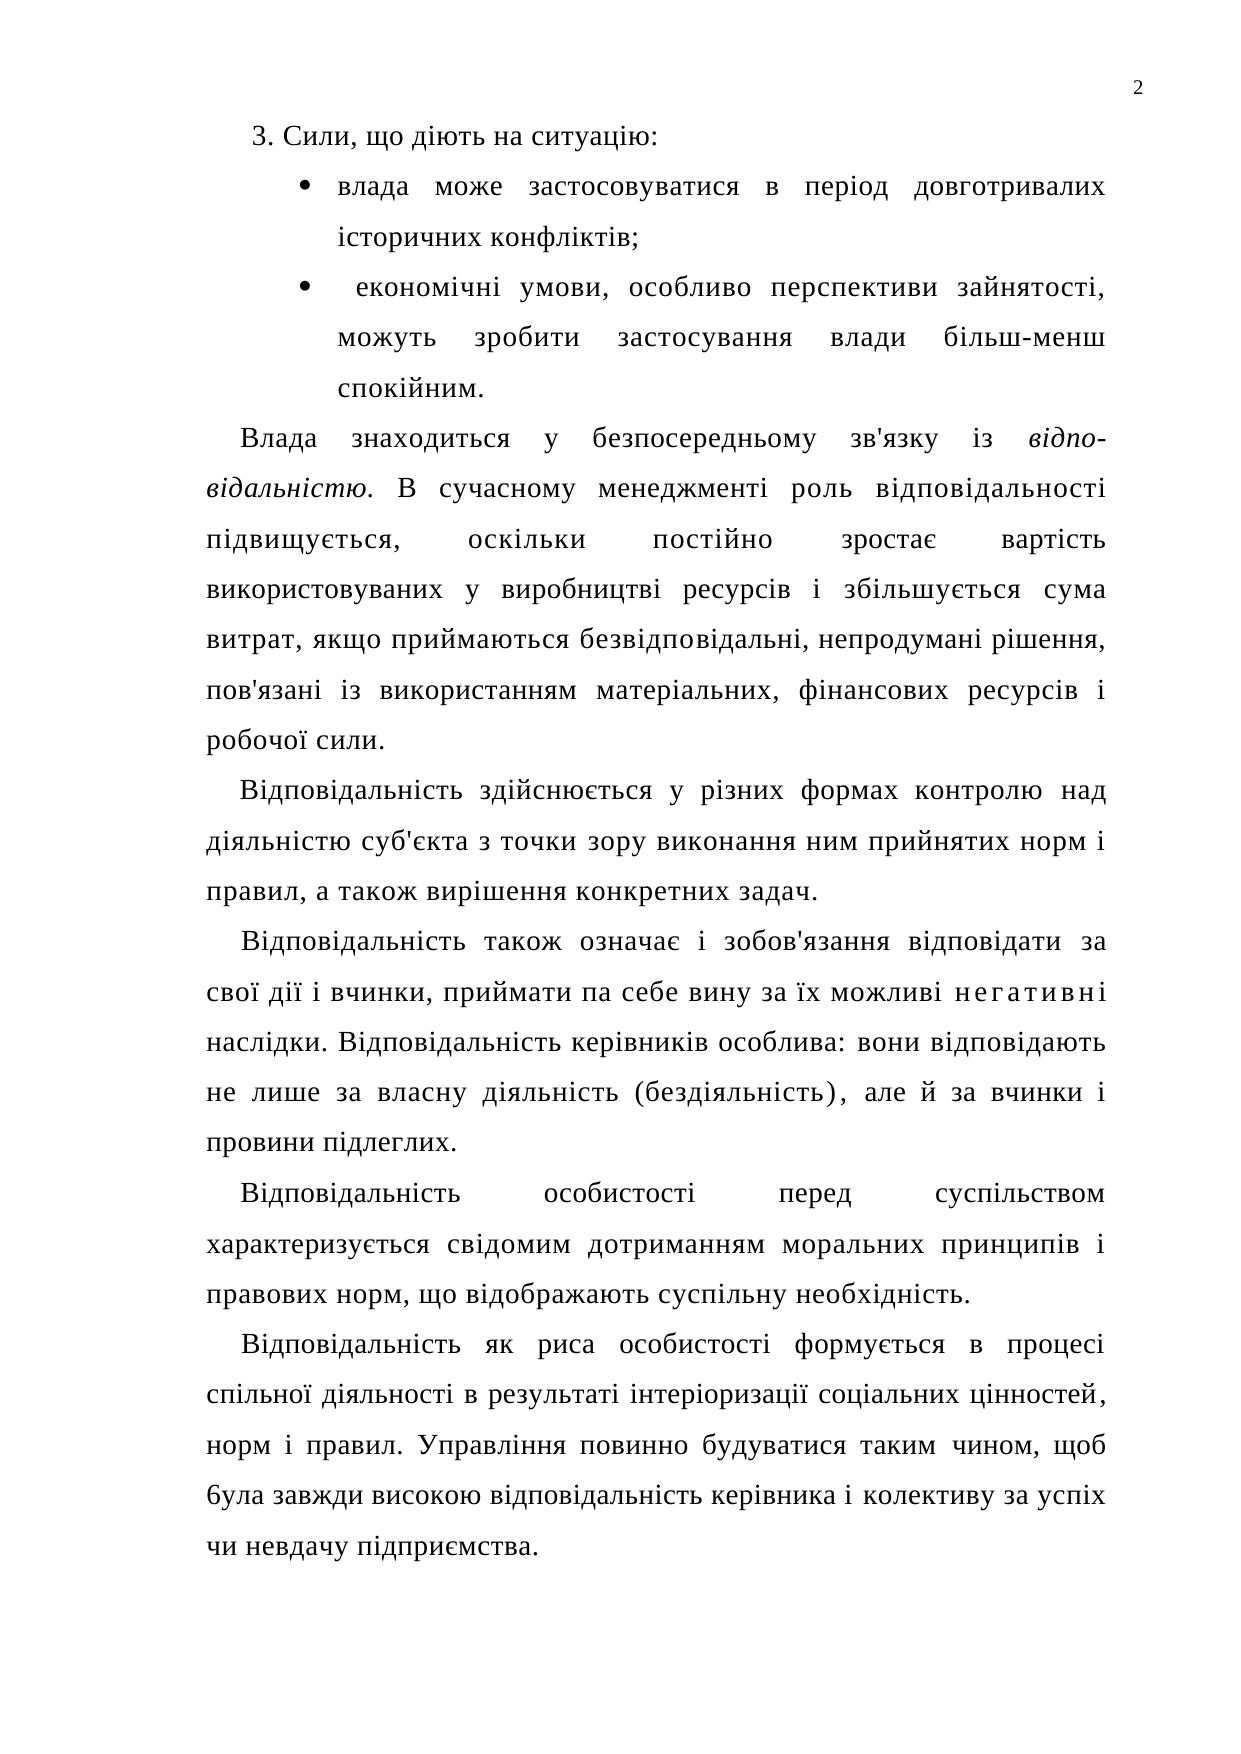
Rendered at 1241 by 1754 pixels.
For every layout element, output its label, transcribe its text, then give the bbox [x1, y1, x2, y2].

text Відповідальність також означає і зобов'язання відповідати за свої дії і вчинки, приймати па себе вину за їх можливі негативні наслідки. Відповідальність керівників особлива: вони відповідають не лише за власну діяльність (бездіяльнiсть), але й за вчинки і провини підлеглих. [206, 923, 1106, 1158]
list влада може застосовуватися в період довготривалих історичних конфліктів; [300, 168, 1106, 252]
list економічні умови, особливо перспективи зайнятості, можуть зробити застосування влади більш-менш спокійним. [300, 269, 1106, 403]
text Відповідальність особистості перед суспільством характеризується свідомим дотриманням моральних принципів і правових норм, що відображають суспільну необхідність. [206, 1175, 1106, 1309]
text Відповідальність як риса особистості формується в процесі спільної діяльності в результаті інтеріоризації соціальних цінностей, норм і правил. Управління повинно будуватися таким чином, щоб 6ула завжди високою відповідальність керівника і колективу за успіх чи невдачу підприємства. [206, 1326, 1106, 1561]
text Відповідальність здійснюється у різних формах контролю над діяльністю суб'єкта з точки зору виконання ним прийнятих норм і правил, а також вирішення конкретних задач. [206, 772, 1106, 907]
text 3. Сили, що діють на ситуацію: [244, 118, 1106, 152]
text Влада знаходиться у безпосередньому зв'язку із відповідальністю. В сучасному менеджменті роль відповідальності підвищується, оскільки постійно зростає вартість використовуваних у виробництві ресурсів і збільшується сума витрат, якщо приймаються безвідповідальні, непродумані рішення, пов'язані із використанням матеріальних, фінансових ресурсів і робочої сили. [206, 420, 1106, 756]
